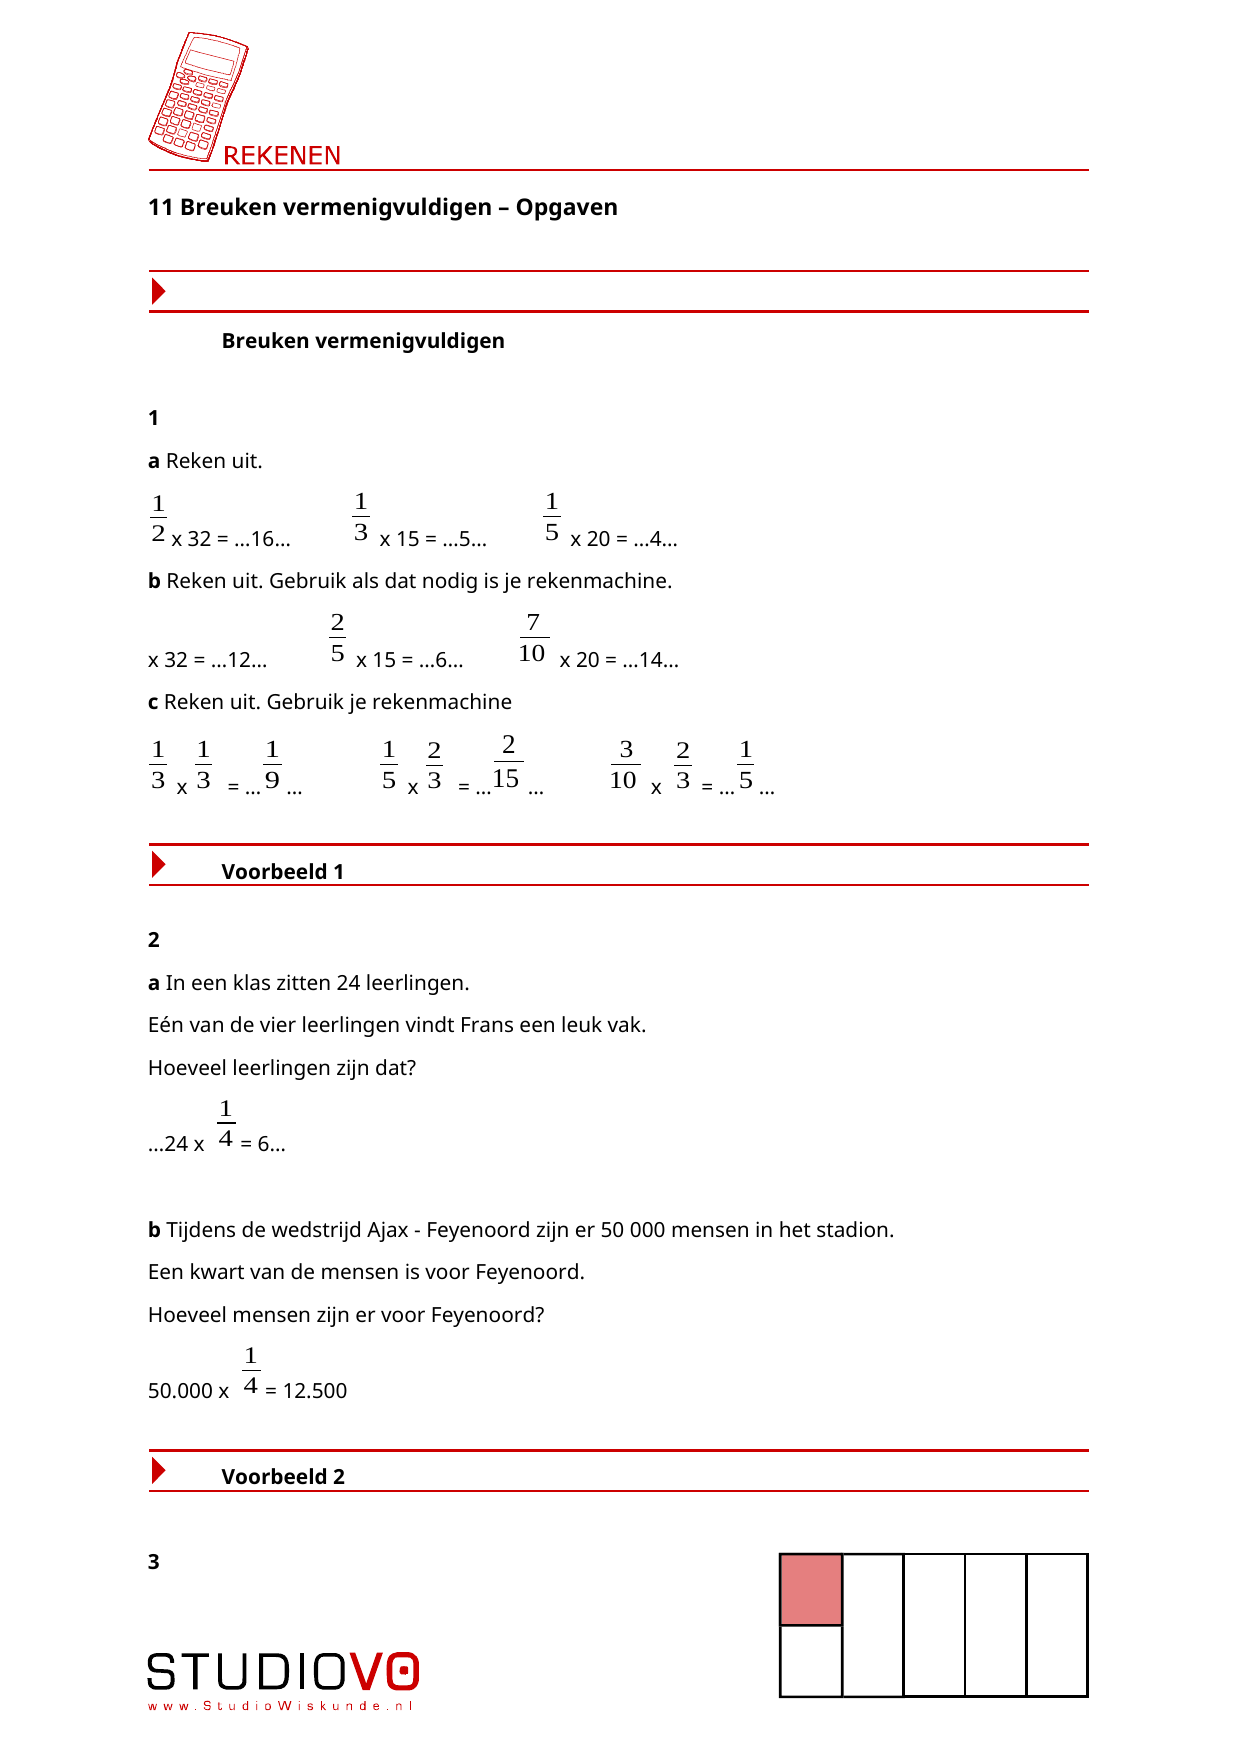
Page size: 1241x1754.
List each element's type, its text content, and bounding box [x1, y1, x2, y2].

text b Tijdens de wedstrijd Ajax - Feyenoord zijn er 50 000 mensen in het stadion. [148, 1215, 1093, 1243]
text Eén van de vier leerlingen vindt Frans een leuk vak. [148, 1010, 1093, 1039]
text 11 Breuken vermenigvuldigen – Opgaven [148, 191, 1093, 222]
text Voorbeeld 2 [148, 1462, 1093, 1490]
text x = …… x = …… x = …… [148, 730, 1093, 800]
text 2 [148, 925, 1093, 954]
text a Reken uit. [148, 446, 1093, 474]
text 50.000 x = 12.500 [148, 1343, 1093, 1405]
text c Reken uit. Gebruik je rekenmachine [148, 687, 1093, 716]
text a In een klas zitten 24 leerlingen. [148, 968, 1093, 996]
text Hoeveel mensen zijn er voor Feyenoord? [148, 1300, 1093, 1328]
text Breuken vermenigvuldigen [221, 280, 1093, 355]
text Hoeveel leerlingen zijn dat? [148, 1053, 1093, 1081]
text b Reken uit. Gebruik als dat nodig is je rekenmachine. [148, 567, 1093, 595]
text 1 [148, 403, 1093, 432]
text Voorbeeld 1 [148, 857, 1093, 885]
text x 32 = …16… x 15 = …5… x 20 = …4… [148, 488, 1093, 552]
text x 32 = …12… x 15 = …6… x 20 = …14… [148, 609, 1093, 673]
text …24 x = 6… [148, 1096, 1093, 1158]
text 3 [148, 1547, 1093, 1575]
text Een kwart van de mensen is voor Feyenoord. [148, 1257, 1093, 1286]
